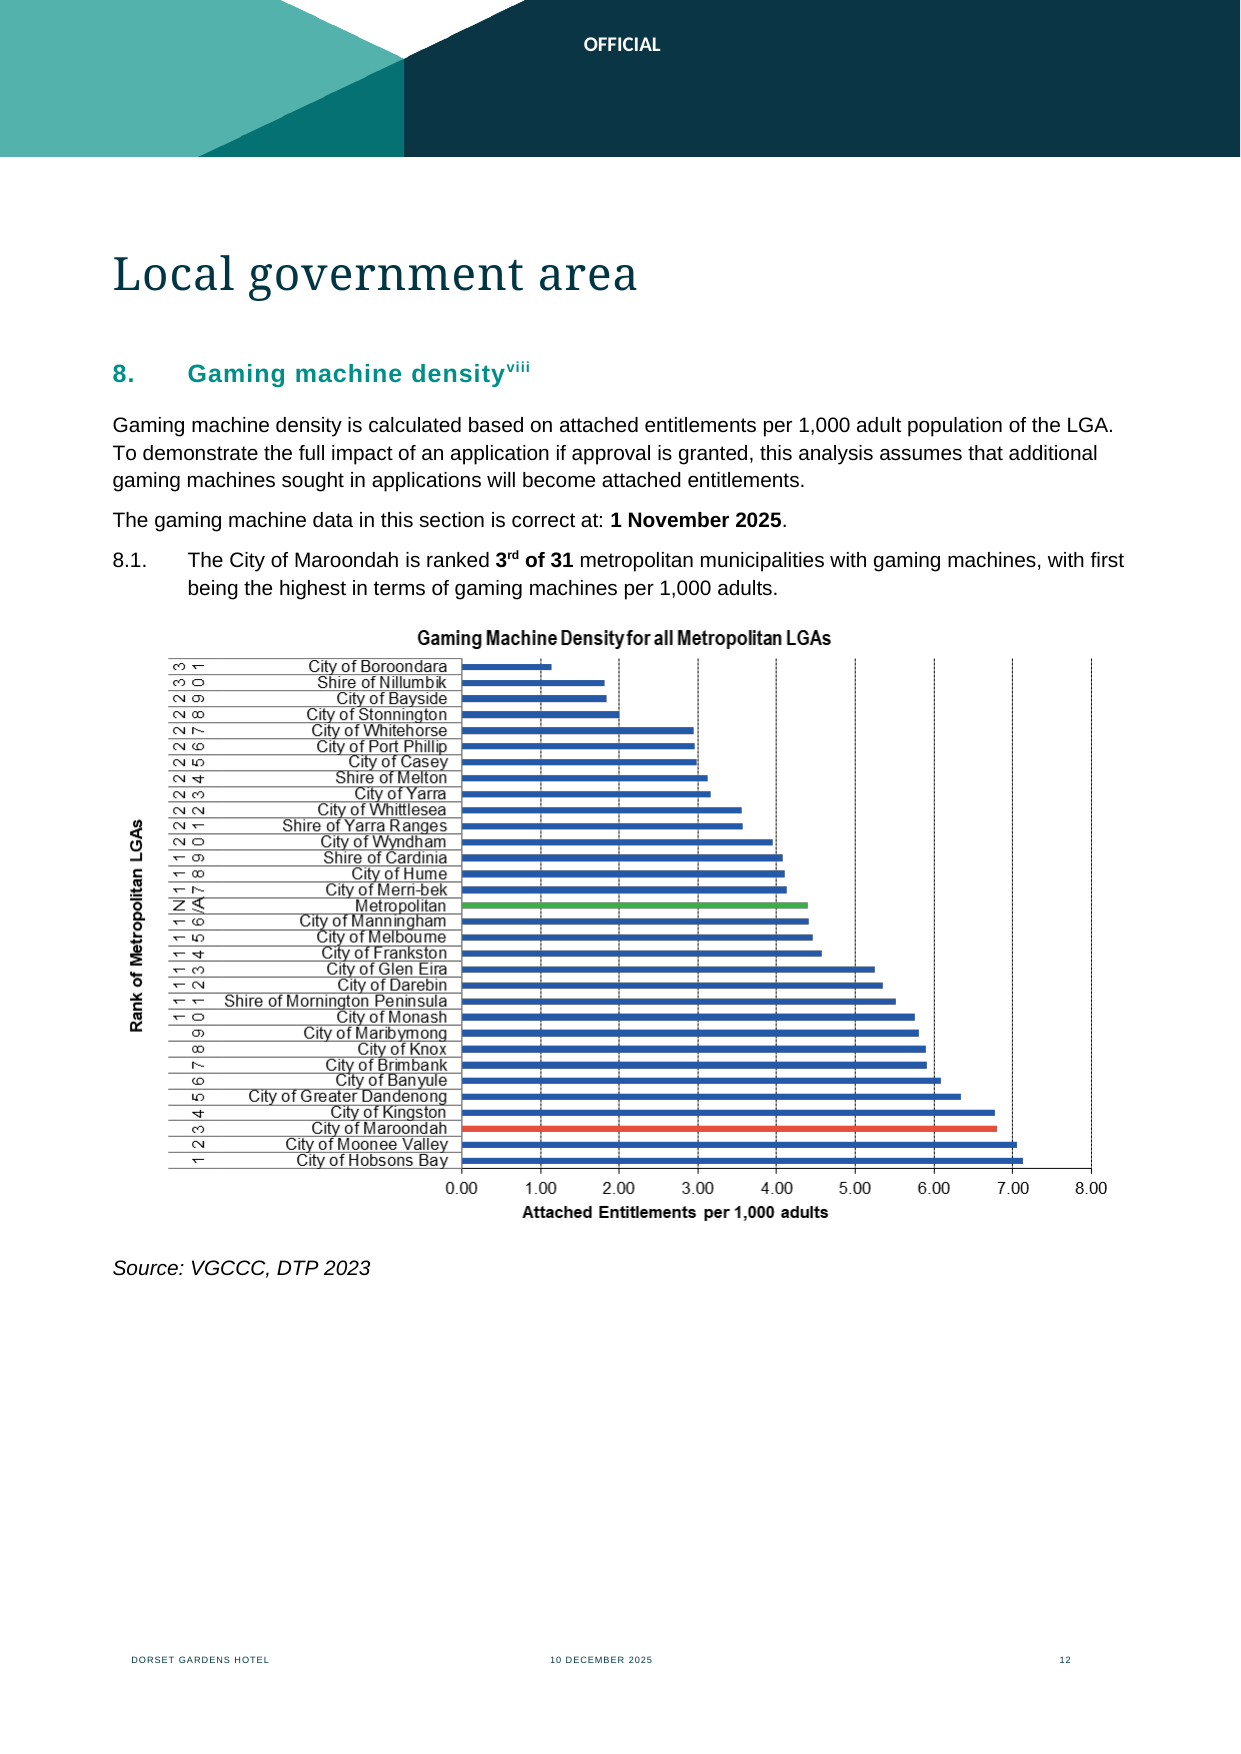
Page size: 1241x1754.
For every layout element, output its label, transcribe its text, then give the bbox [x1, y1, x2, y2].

picture [242, 1657, 249, 1663]
picture [138, 1657, 145, 1663]
text Gaming machine density is calculated based on attached entitlements per 1,000 adult population of the LGA. To demonstrate the full impact of an application if approval is granted, this analysis assumes that additional gaming machines sought in applications will become attached entitlements. [112, 413, 1132, 492]
picture [116, 616, 1124, 1231]
text The gaming machine data in this section is correct at: 1 November 2025. [112, 508, 1132, 532]
subtitle 8. Gaming machine density [112, 359, 1128, 388]
text 8.1. The City of Maroondah is ranked 3rd of 31 metropolitan municipalities with gaming machines, with first being the highest in terms of gaming machines per 1,000 adults. [112, 548, 1132, 599]
text Source: VGCCC, DTP 2023 [112, 1255, 1132, 1279]
subtitle Local government area [112, 241, 1132, 304]
picture [0, 0, 1241, 157]
